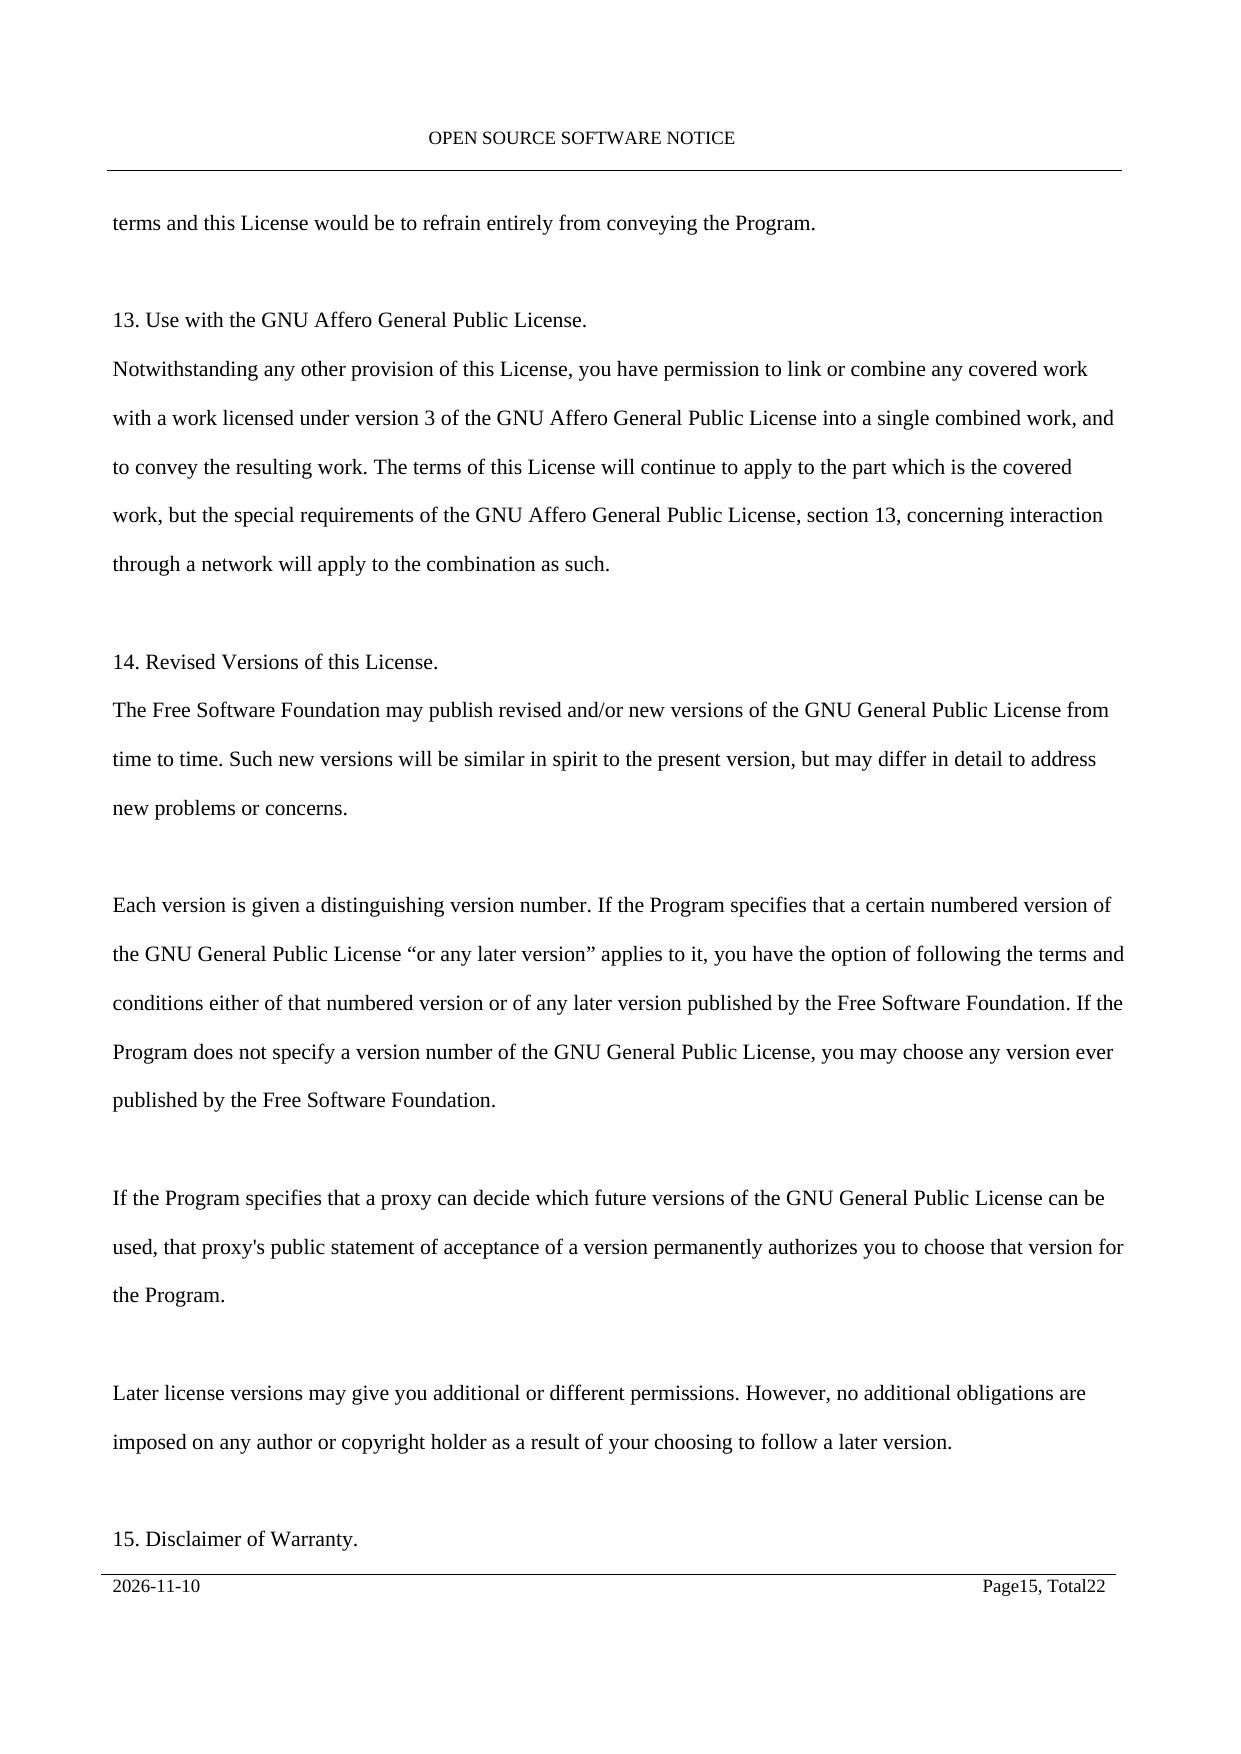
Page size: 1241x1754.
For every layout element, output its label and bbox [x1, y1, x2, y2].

text [112, 206, 1128, 1555]
